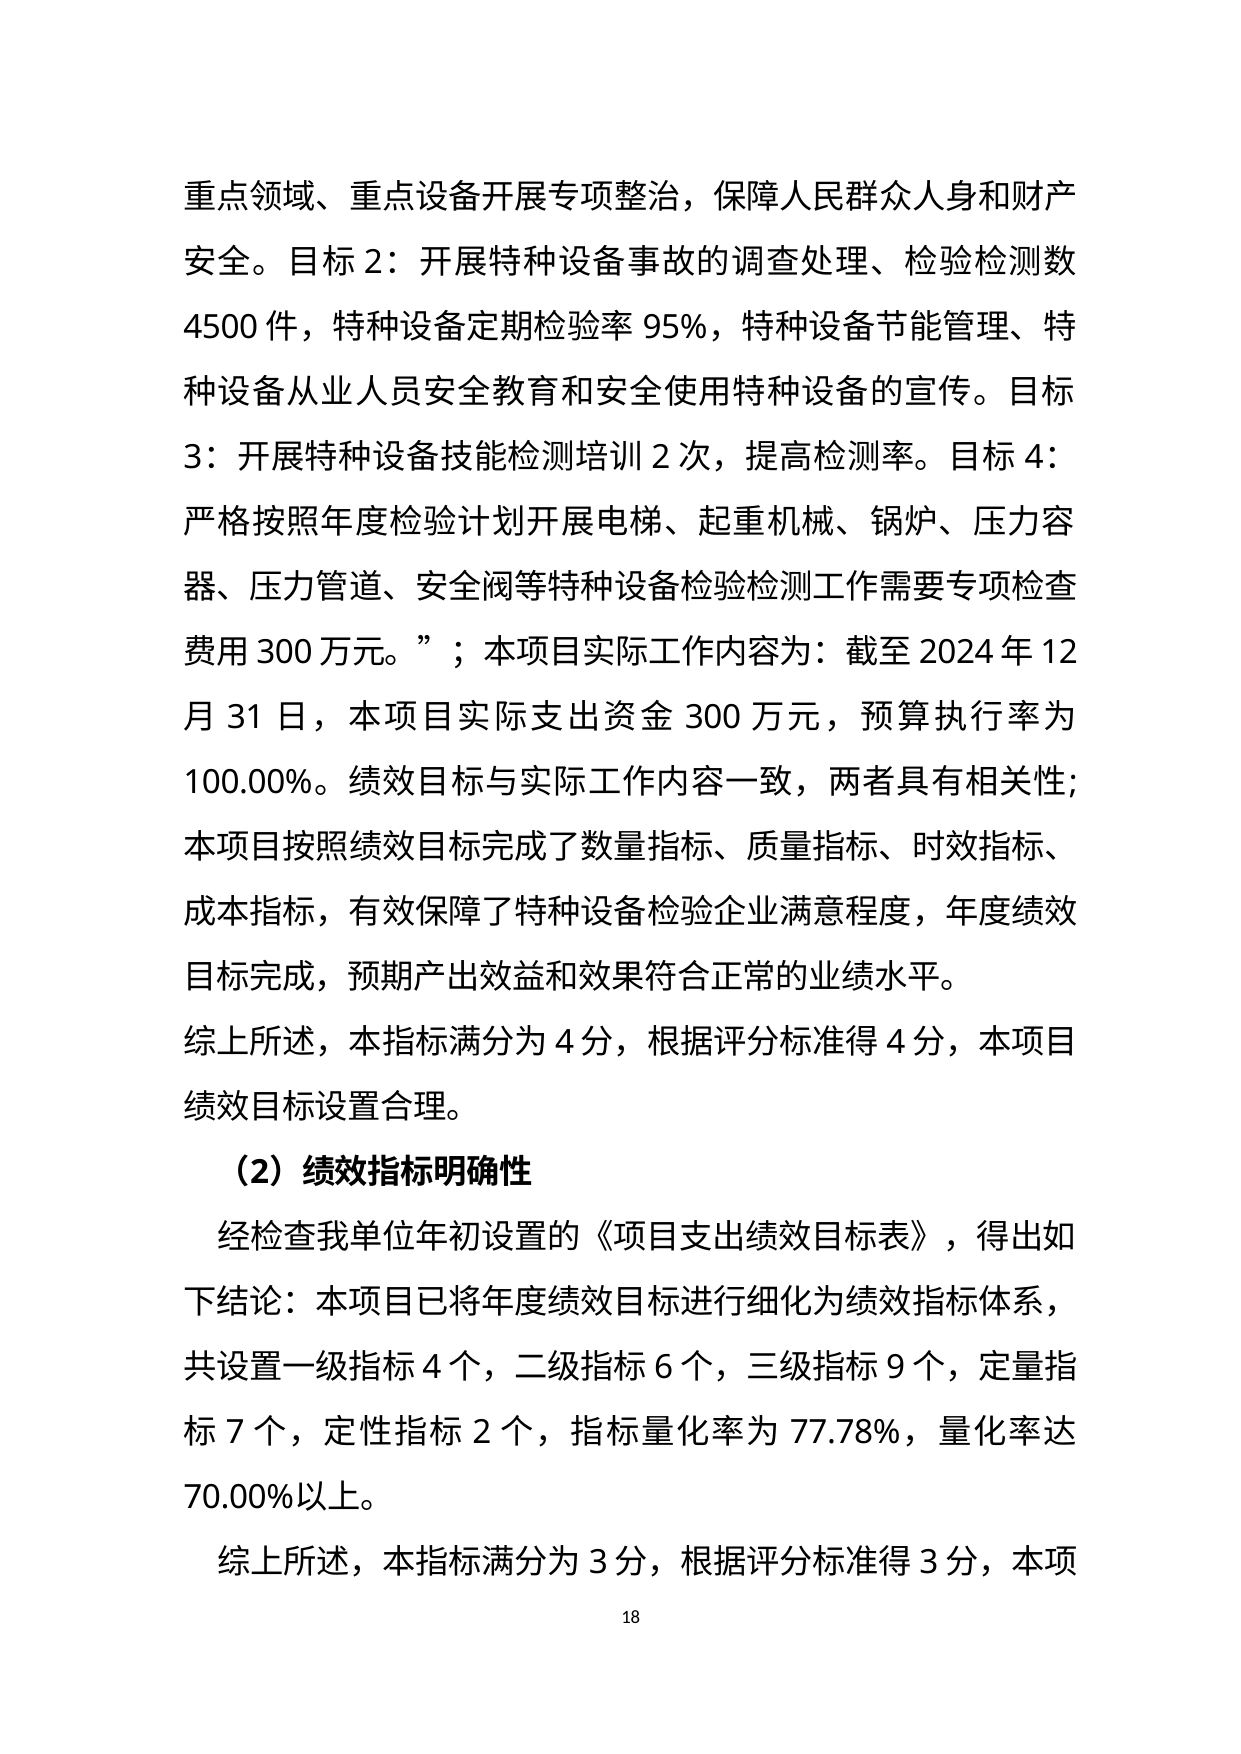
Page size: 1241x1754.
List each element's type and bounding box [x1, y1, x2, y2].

text [183, 162, 1078, 1592]
